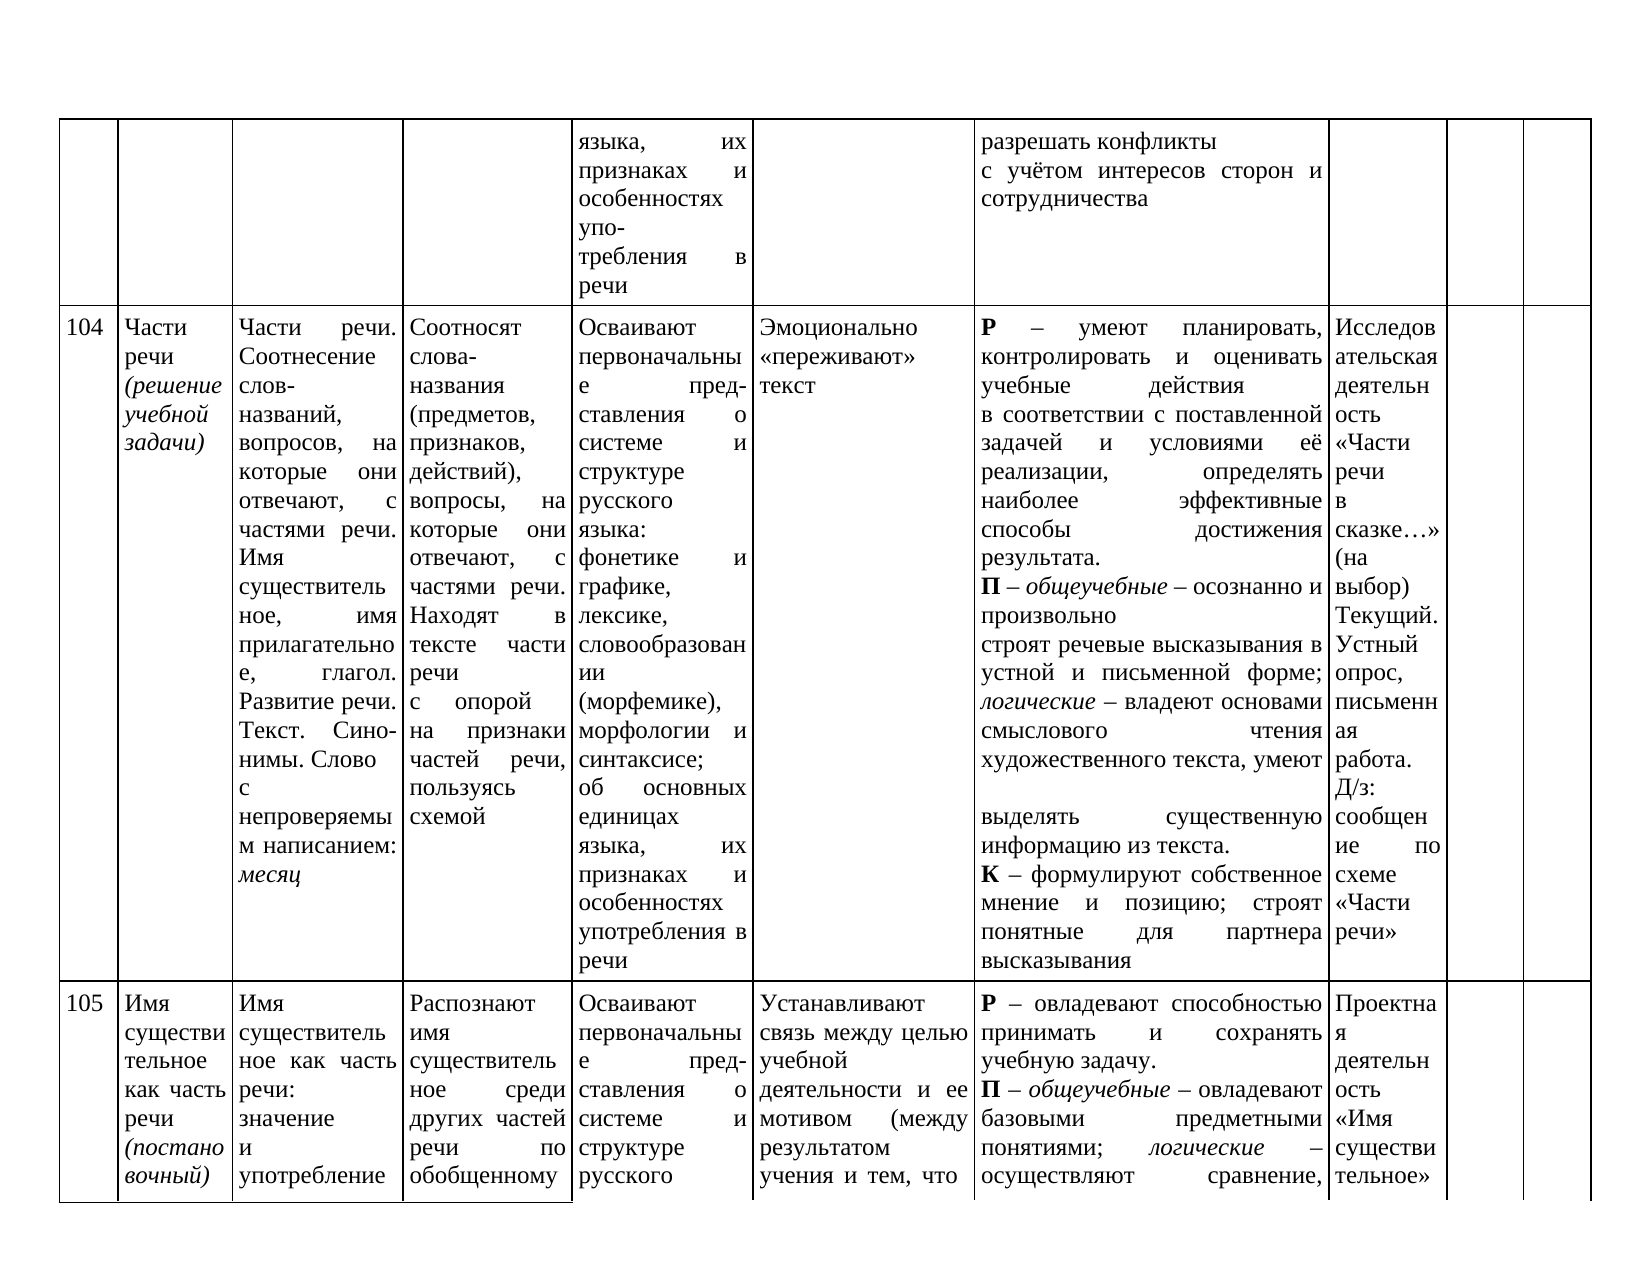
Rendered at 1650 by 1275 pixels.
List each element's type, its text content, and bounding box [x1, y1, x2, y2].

table_cell [1448, 120, 1523, 305]
table_cell Р – умеют планировать, контролировать и оценивать учебные действия в соответствии с поставленной задачей и условиями её реализации, определять наиболее эффективные способы достижения результата. П – общеучебные – осознанно и произвольно строят речевые высказывания в устной и письменной форме; логические – владеют основами смыслового чтения художественного текста, умеют выделять существенную информацию из текста. К – формулируют собственное мнение и позицию; строят понятные для партнера высказывания [975, 306, 1328, 980]
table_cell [1329, 982, 1447, 1201]
table_cell 104 [60, 306, 117, 980]
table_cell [233, 982, 402, 1201]
table_cell Части речи. Соотнесение слов-названий, вопросов, на которые они отвечают, с частями речи. Имя существительное, имя прилагательное, глагол. Развитие речи. Текст. Сино-нимы. Слово с непроверяемым написанием: месяц [233, 306, 402, 980]
table_cell [1447, 982, 1523, 1201]
table_cell [1524, 120, 1590, 305]
table_cell [1448, 306, 1523, 980]
table_cell Осваивают первоначальные пред-ставления о системе и структуре русского языка: фонетике и графике, лексике, словообразовании (морфемике), морфологии и синтаксисе; об основных единицах языка, их признаках и особенностях употребления в речи [573, 306, 752, 980]
table_cell Исследовательская деятельность «Части речи в сказке…» (на выбор) Текущий. Устный опрос, письменная работа. Д/з: сообщение по схеме «Части речи» [1330, 306, 1446, 980]
table_cell 105 [60, 982, 117, 1201]
table_cell Эмоционально «переживают» текст [754, 306, 974, 980]
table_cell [404, 982, 571, 1201]
table_cell Соотносят слова-названия (предметов, признаков, действий), вопросы, на которые они отвечают, с частями речи. Находят в тексте части речи с опорой на признаки частей речи, пользуясь схемой [404, 306, 571, 980]
table_cell [1524, 982, 1590, 1201]
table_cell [119, 982, 232, 1201]
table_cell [975, 982, 1329, 1201]
table_cell [1524, 306, 1590, 980]
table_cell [573, 982, 753, 1201]
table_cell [753, 982, 974, 1201]
table_cell Части речи (решение учебной задачи) [119, 306, 232, 980]
